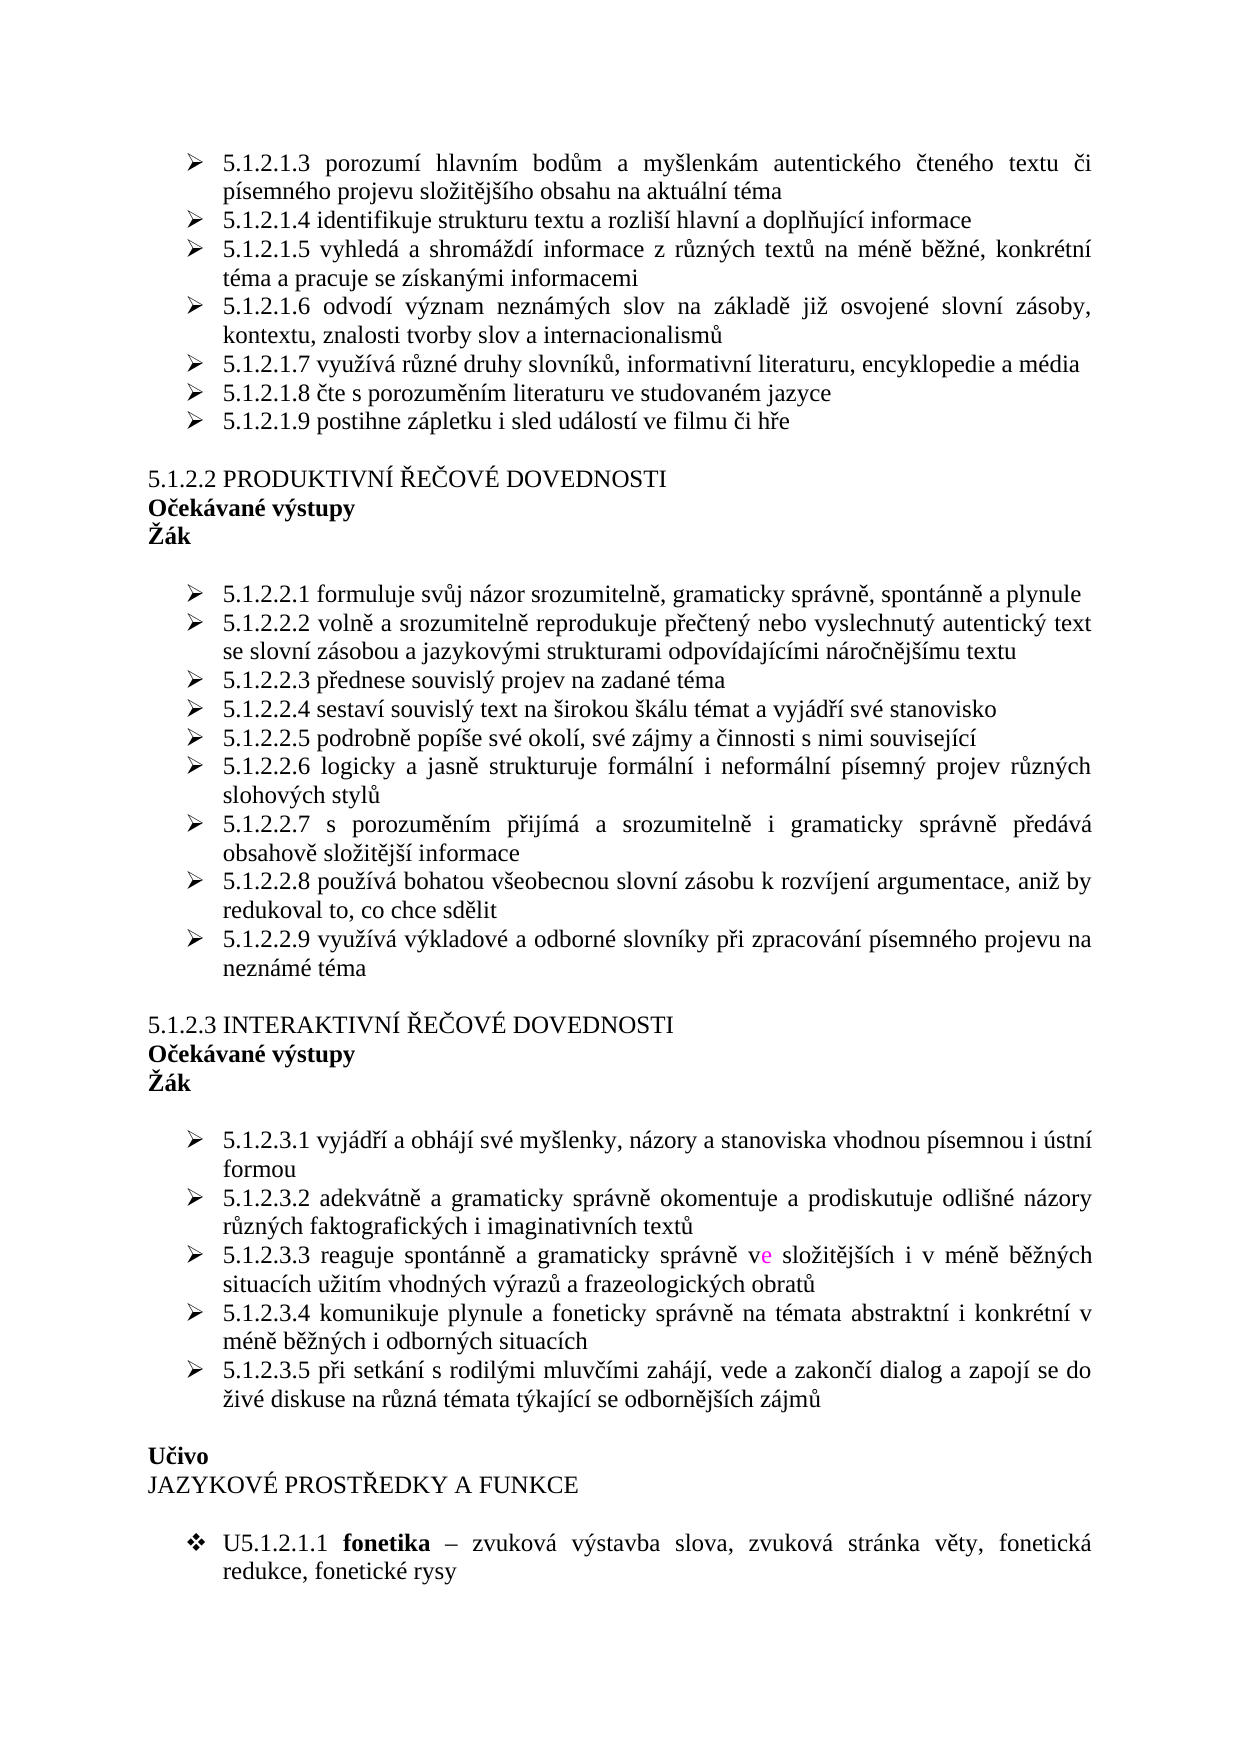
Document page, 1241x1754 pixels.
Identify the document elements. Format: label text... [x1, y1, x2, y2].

list 5.1.2.2.5 podrobně popíše své okolí, své zájmy a činnosti s nimi související [185, 723, 1093, 751]
list 5.1.2.2.8 používá bohatou všeobecnou slovní zásobu k rozvíjení argumentace, aniž by redukoval to, co chce sdělit [185, 866, 1093, 924]
list 5.1.2.1.8 čte s porozuměním literaturu ve studovaném jazyce [185, 378, 1093, 406]
text Žák [148, 521, 1093, 550]
list 5.1.2.2.9 využívá výkladové a odborné slovníky při zpracování písemného projevu na neznámé téma [185, 924, 1093, 981]
list U5.1.2.1.1 fonetika – zvuková výstavba slova, zvuková stránka věty, fonetická redukce, fonetické rysy [185, 1528, 1093, 1585]
list 5.1.2.1.5 vyhledá a shromáždí informace z různých textů na méně běžné, konkrétní téma a pracuje se získanými informacemi [185, 234, 1093, 291]
text Očekávané výstupy [148, 1039, 1093, 1068]
list 5.1.2.2.6 logicky a jasně strukturuje formální i neformální písemný projev různých slohových stylů [185, 751, 1093, 809]
text Žák [148, 1068, 1093, 1096]
text JAZYKOVÉ PROSTŘEDKY A FUNKCE [148, 1470, 1093, 1499]
text 5.1.2.2 PRODUKTIVNÍ ŘEČOVÉ DOVEDNOSTI [148, 464, 1093, 493]
text 5.1.2.3 INTERAKTIVNÍ ŘEČOVÉ DOVEDNOSTI [148, 1010, 1093, 1039]
text Očekávané výstupy [148, 493, 1093, 521]
list 5.1.2.3.3 reaguje spontánně a gramaticky správně ve složitějších i v méně běžných situacích užitím vhodných výrazů a frazeologických obratů [185, 1240, 1093, 1298]
list 5.1.2.2.7 s porozuměním přijímá a srozumitelně i gramaticky správně předává obsahově složitější informace [185, 809, 1093, 866]
list 5.1.2.2.1 formuluje svůj názor srozumitelně, gramaticky správně, spontánně a plynule [185, 579, 1093, 608]
list 5.1.2.1.3 porozumí hlavním bodům a myšlenkám autentického čteného textu či písemného projevu složitějšího obsahu na aktuální téma [185, 148, 1093, 205]
list 5.1.2.1.9 postihne zápletku i sled událostí ve filmu či hře [185, 406, 1093, 435]
list 5.1.2.1.7 využívá různé druhy slovníků, informativní literaturu, encyklopedie a média [185, 349, 1093, 378]
list 5.1.2.2.2 volně a srozumitelně reprodukuje přečtený nebo vyslechnutý autentický text se slovní zásobou a jazykovými strukturami odpovídajícími náročnějšímu textu [185, 608, 1093, 665]
text Učivo [148, 1441, 1093, 1470]
list 5.1.2.2.3 přednese souvislý projev na zadané téma [185, 665, 1093, 694]
list 5.1.2.3.5 při setkání s rodilými mluvčími zahájí, vede a zakončí dialog a zapojí se do živé diskuse na různá témata týkající se odbornějších zájmů [185, 1355, 1093, 1413]
list 5.1.2.2.4 sestaví souvislý text na širokou škálu témat a vyjádří své stanovisko [185, 694, 1093, 723]
list 5.1.2.3.4 komunikuje plynule a foneticky správně na témata abstraktní i konkrétní v méně běžných i odborných situacích [185, 1298, 1093, 1355]
list 5.1.2.3.2 adekvátně a gramaticky správně okomentuje a prodiskutuje odlišné názory různých faktografických i imaginativních textů [185, 1183, 1093, 1240]
list 5.1.2.3.1 vyjádří a obhájí své myšlenky, názory a stanoviska vhodnou písemnou i ústní formou [185, 1125, 1093, 1183]
list 5.1.2.1.4 identifikuje strukturu textu a rozliší hlavní a doplňující informace [185, 205, 1093, 234]
list 5.1.2.1.6 odvodí význam neznámých slov na základě již osvojené slovní zásoby, kontextu, znalosti tvorby slov a internacionalismů [185, 291, 1093, 349]
